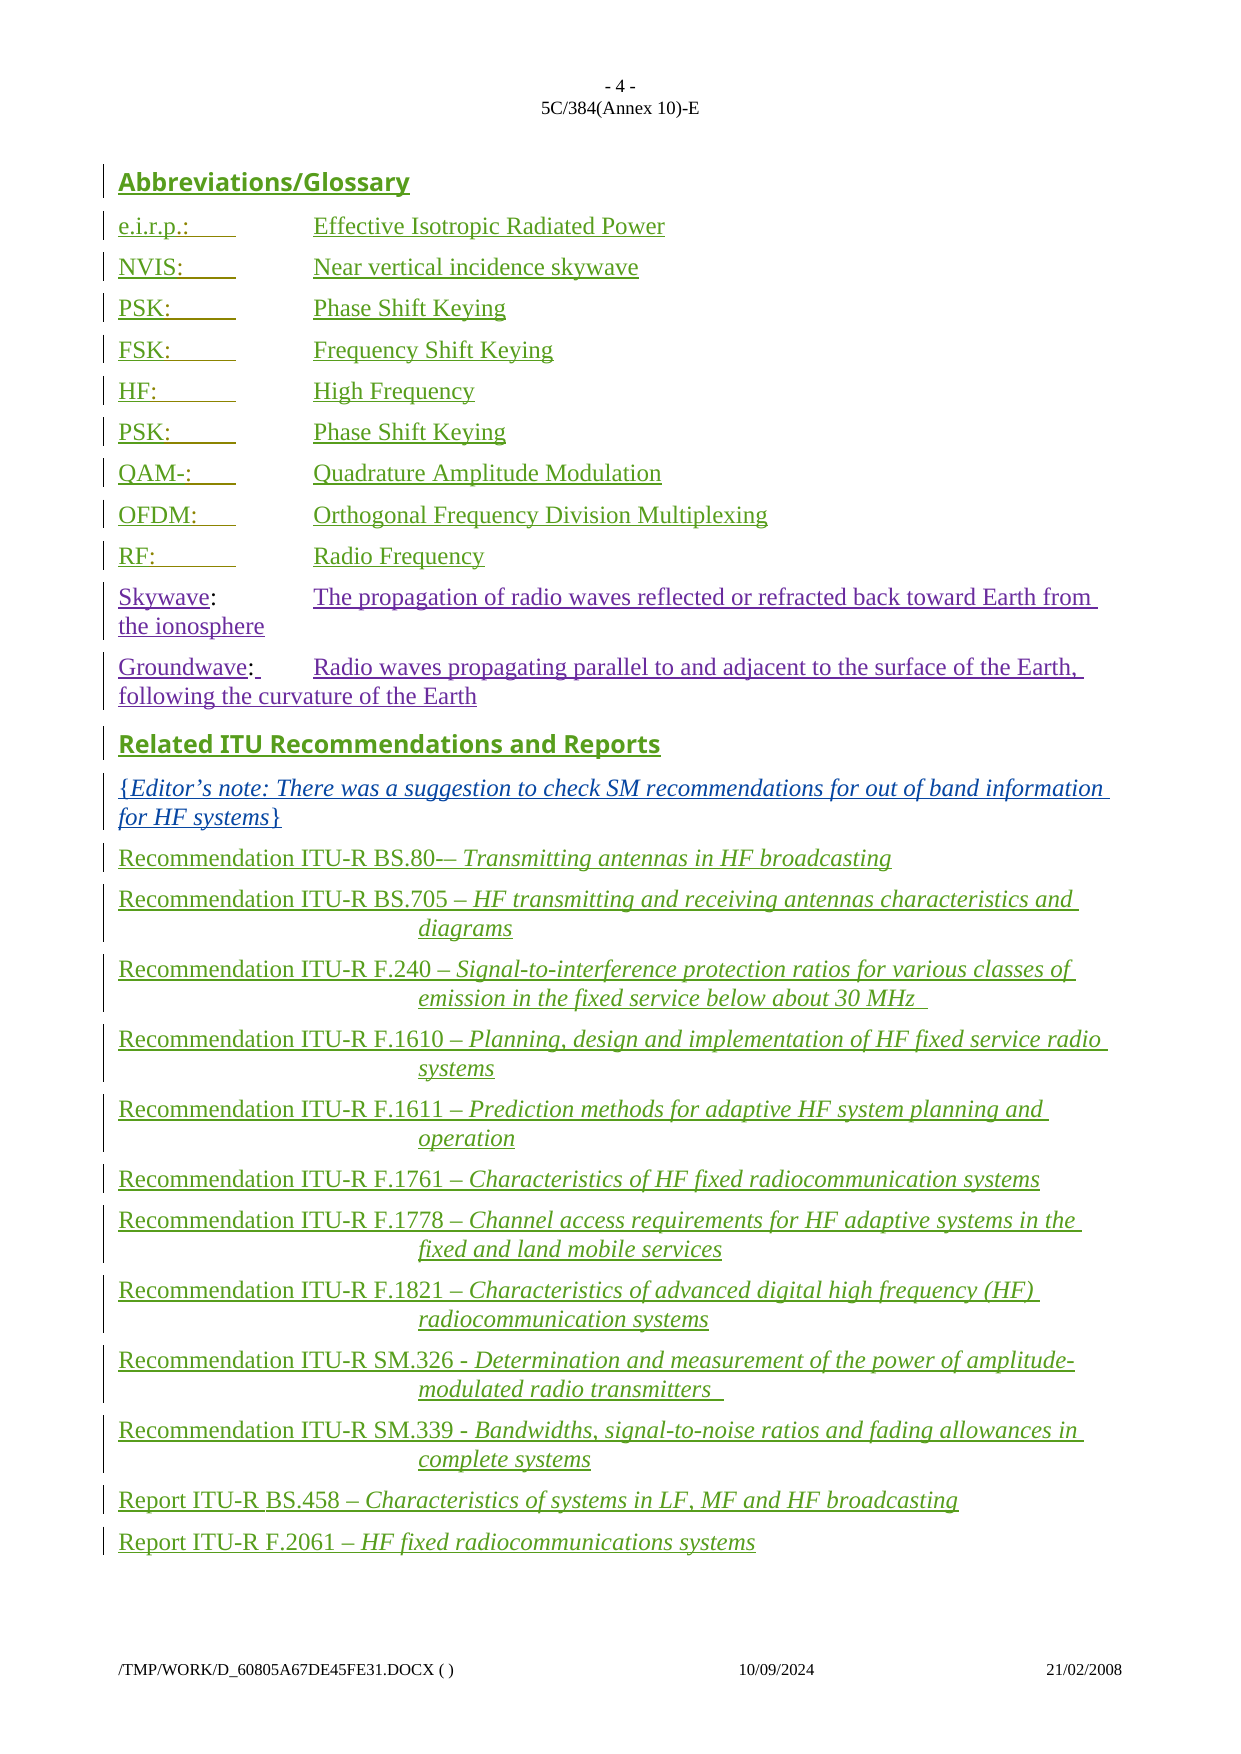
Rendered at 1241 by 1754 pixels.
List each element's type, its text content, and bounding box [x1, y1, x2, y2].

text : [118, 652, 1122, 710]
text : [118, 582, 1122, 640]
